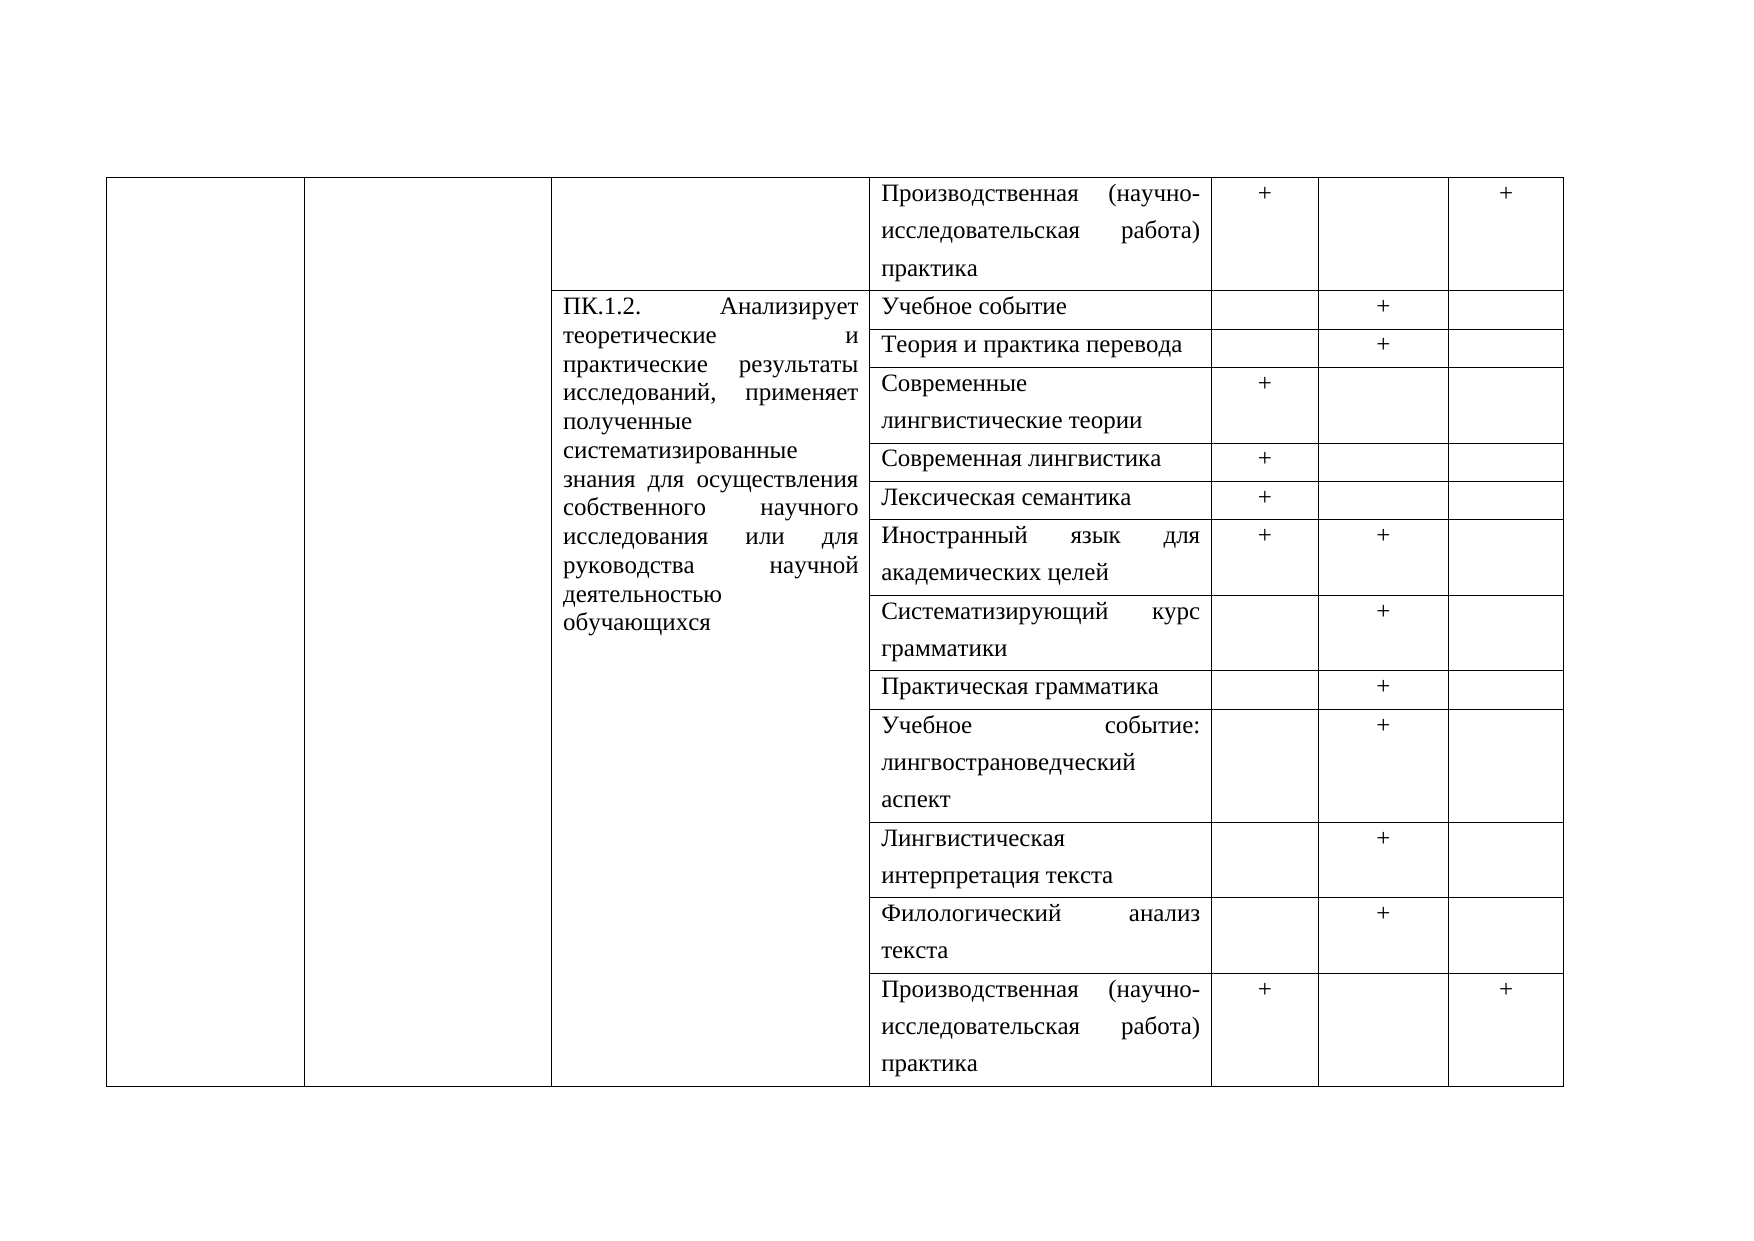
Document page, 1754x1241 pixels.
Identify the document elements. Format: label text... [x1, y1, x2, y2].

table_cell [1212, 898, 1318, 973]
table_cell [1319, 178, 1448, 290]
table_cell [1449, 482, 1563, 519]
table_cell [1449, 444, 1563, 481]
table_cell [1449, 520, 1563, 595]
table_cell Практическая грамматика [870, 671, 1211, 709]
table_cell + [1319, 291, 1448, 328]
table_cell + [1449, 974, 1563, 1086]
table_cell Современные лингвистические теории [870, 368, 1211, 442]
table_cell Теория и практика перевода [870, 330, 1211, 367]
table_cell + [1319, 898, 1448, 973]
table_cell [1449, 710, 1563, 822]
table_cell [1319, 482, 1448, 519]
table_cell [1449, 823, 1563, 897]
table_cell + [1319, 330, 1448, 367]
table_cell + [1212, 368, 1318, 442]
table_cell + [1212, 444, 1318, 481]
table_cell + [1212, 974, 1318, 1086]
table_cell [1212, 330, 1318, 367]
table_cell [1212, 823, 1318, 897]
table_cell Иностранный язык для академических целей [870, 520, 1211, 595]
table_cell Систематизирующий курс грамматики [870, 596, 1211, 670]
table_cell Производственная (научно-исследовательская работа) практика [870, 974, 1211, 1086]
table_cell [1212, 671, 1318, 709]
table_cell Учебное событие: лингвострановедческий аспект [870, 710, 1211, 822]
table_cell Современная лингвистика [870, 444, 1211, 481]
table_cell + [1212, 178, 1318, 290]
table_cell + [1319, 520, 1448, 595]
table_cell + [1319, 710, 1448, 822]
table_cell [1212, 596, 1318, 670]
table_cell [1319, 974, 1448, 1086]
table_cell [1319, 444, 1448, 481]
table_cell [1212, 710, 1318, 822]
table_cell [1449, 596, 1563, 670]
table_cell [1449, 671, 1563, 709]
table_cell Учебное событие [870, 291, 1211, 328]
table_cell Лексическая семантика [870, 482, 1211, 519]
table_cell + [1319, 671, 1448, 709]
table_cell Филологический анализ текста [870, 898, 1211, 973]
table_cell + [1319, 823, 1448, 897]
table_cell + [1449, 178, 1563, 290]
table_cell [1449, 898, 1563, 973]
table_cell [1449, 330, 1563, 367]
table_cell Лингвистическая интерпретация текста [870, 823, 1211, 897]
table_cell + [1319, 596, 1448, 670]
table_cell [1449, 291, 1563, 328]
table_cell + [1212, 482, 1318, 519]
table_cell ПК.1.2. Анализирует теоретические и практические результаты исследований, применяет полученные систематизированные знания для осуществления собственного научного исследования или для руководства научной деятельностью обучающихся [552, 291, 869, 1086]
table_cell [1449, 368, 1563, 442]
table_cell + [1212, 520, 1318, 595]
table_cell Производственная (научно-исследовательская работа) практика [870, 178, 1211, 290]
table_cell [1212, 291, 1318, 328]
table_cell [1319, 368, 1448, 442]
